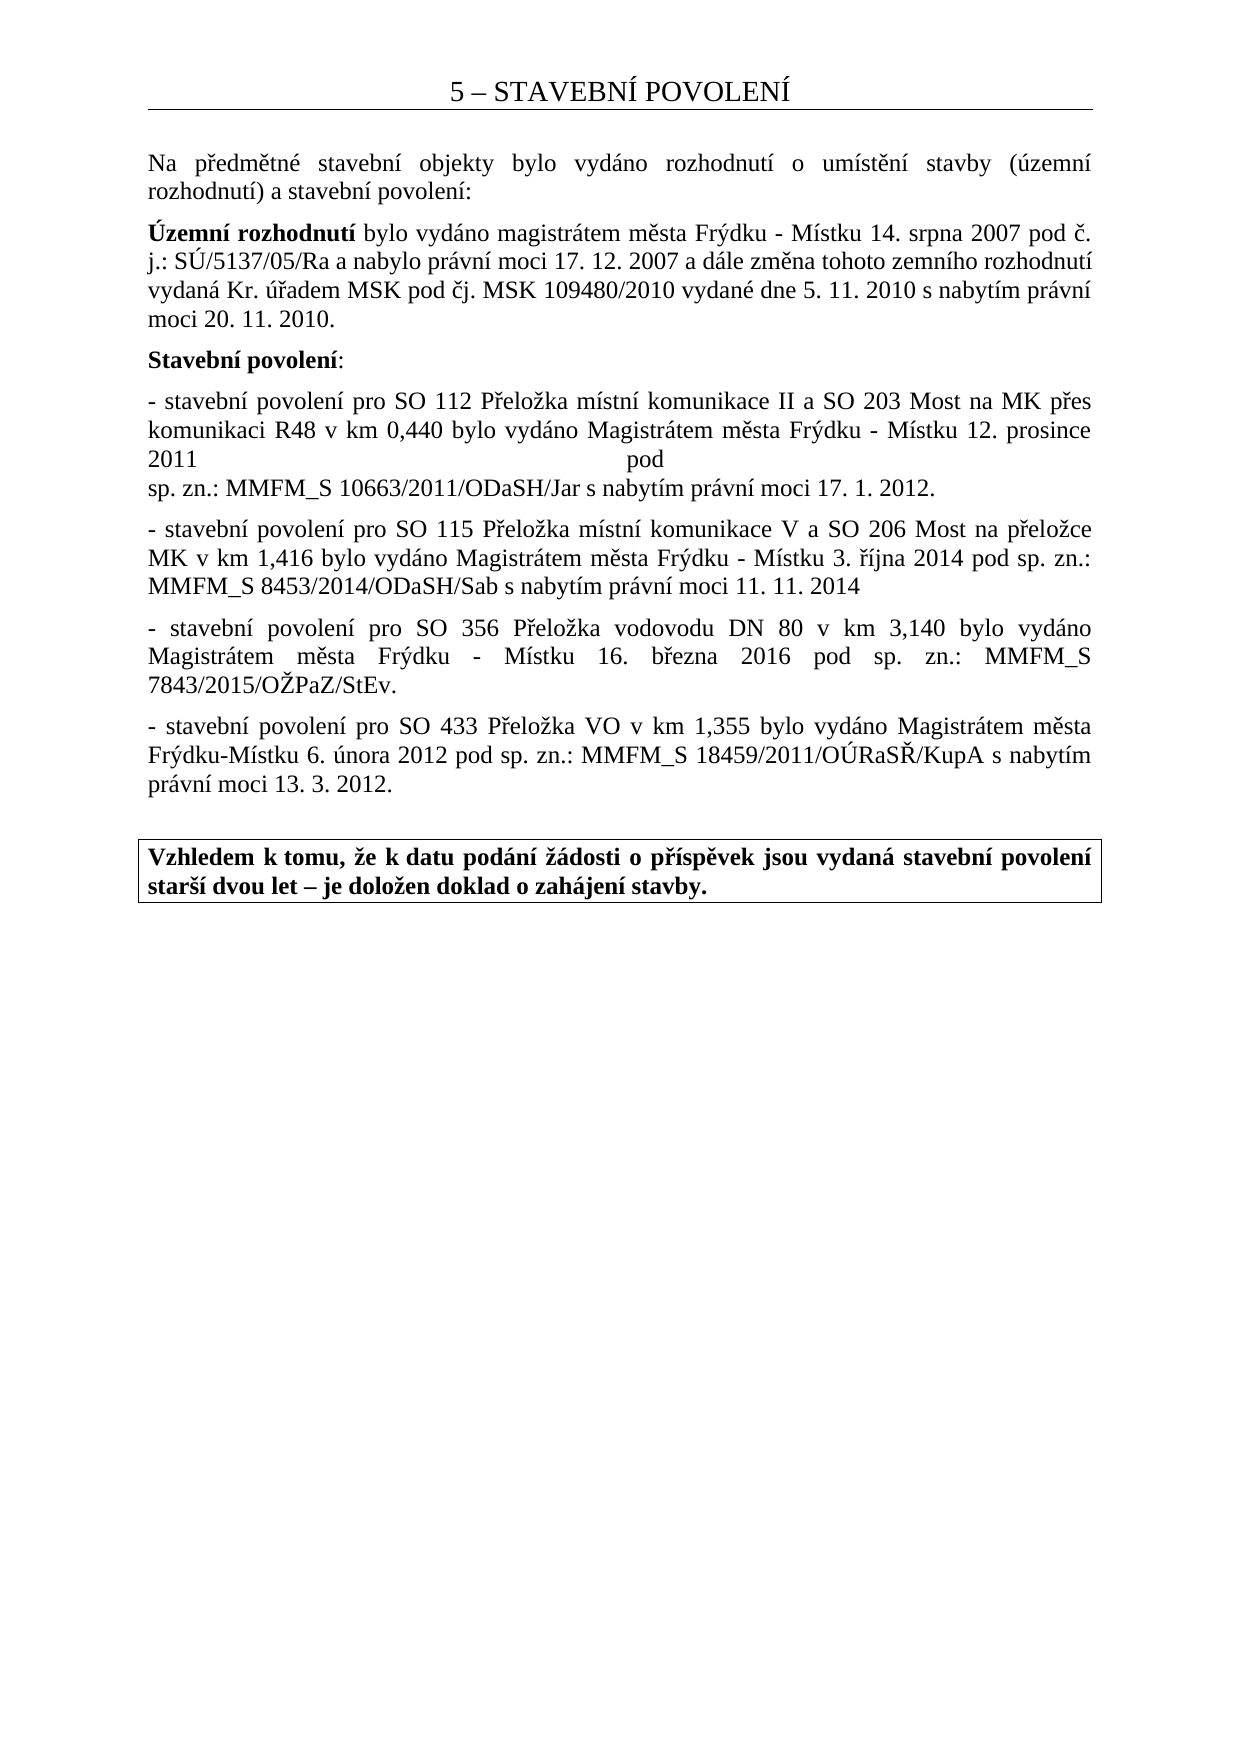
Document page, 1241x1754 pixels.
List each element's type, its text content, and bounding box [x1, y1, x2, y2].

text Územní rozhodnutí bylo vydáno magistrátem města Frýdku - Místku 14. srpna 2007 pod č. j.: SÚ/5137/05/Ra a nabylo právní moci 17. 12. 2007 a dále změna tohoto zemního rozhodnutí vydaná Kr. úřadem MSK pod čj. MSK 109480/2010 vydané dne 5. 11. 2010 s nabytím právní moci 20. 11. 2010. [148, 218, 1093, 333]
text - stavební povolení pro SO 356 Přeložka vodovodu DN 80 v km 3,140 bylo vydáno Magistrátem města Frýdku - Místku 16. března 2016 pod sp. zn.: MMFM_S 7843/2015/OŽPaZ/StEv. [148, 613, 1093, 699]
text Stavební povolení: [148, 345, 1093, 374]
text Vzhledem k tomu, že k datu podání žádosti o příspěvek jsou vydaná stavební povolení starší dvou let – je doložen doklad o zahájení stavby. [139, 840, 1101, 902]
text - stavební povolení pro SO 112 Přeložka místní komunikace II a SO 203 Most na MK přes komunikaci R48 v km 0,440 bylo vydáno Magistrátem města Frýdku - Místku 12. prosince 2011 pod sp. zn.: MMFM_S 10663/2011/ODaSH/Jar s nabytím právní moci 17. 1. 2012. [148, 386, 1093, 501]
text Na předmětné stavební objekty bylo vydáno rozhodnutí o umístění stavby (územní rozhodnutí) a stavební povolení: [148, 148, 1093, 205]
text - stavební povolení pro SO 115 Přeložka místní komunikace V a SO 206 Most na přeložce MK v km 1,416 bylo vydáno Magistrátem města Frýdku - Místku 3. října 2014 pod sp. zn.: MMFM_S 8453/2014/ODaSH/Sab s nabytím právní moci 11. 11. 2014 [148, 514, 1093, 600]
text - stavební povolení pro SO 433 Přeložka VO v km 1,355 bylo vydáno Magistrátem města Frýdku-Místku 6. února 2012 pod sp. zn.: MMFM_S 18459/2011/OÚRaSŘ/KupA s nabytím právní moci 13. 3. 2012. [148, 711, 1093, 798]
